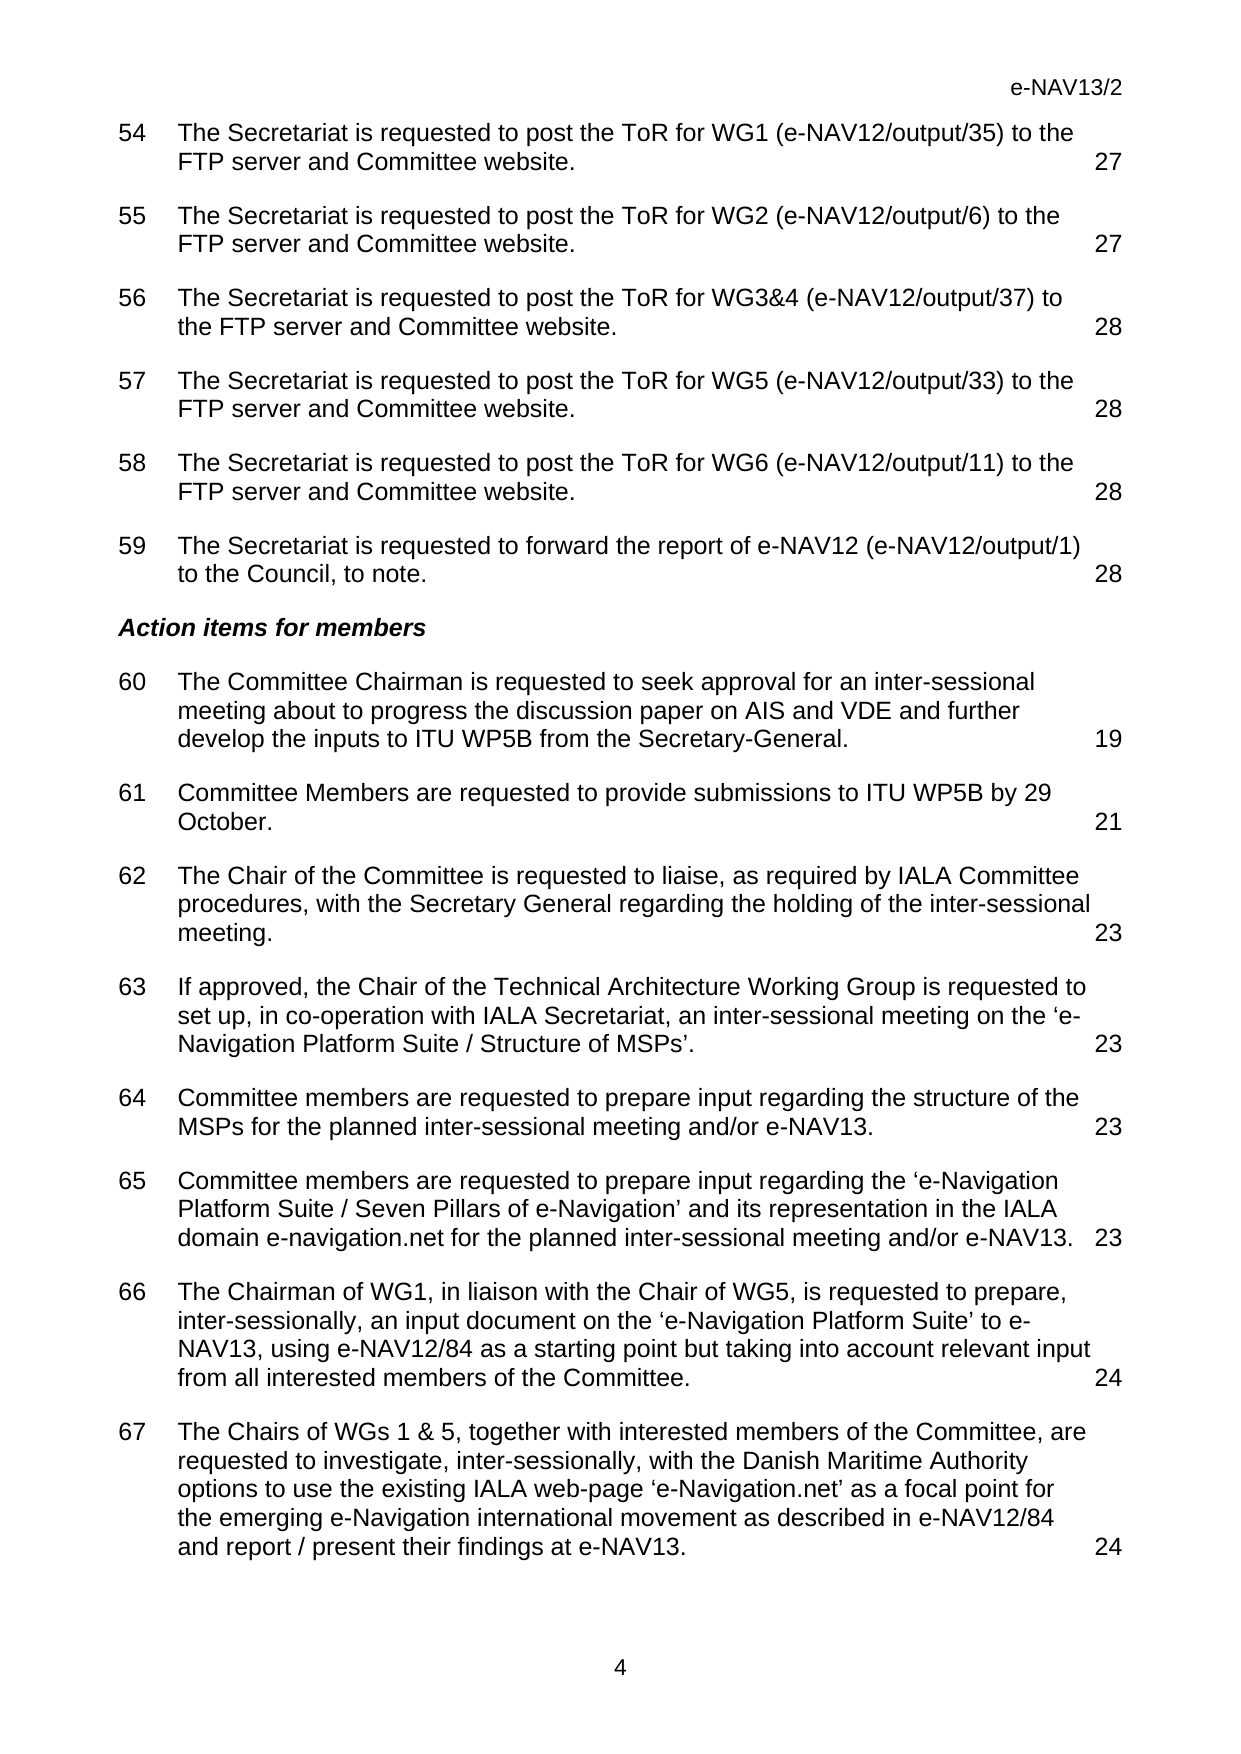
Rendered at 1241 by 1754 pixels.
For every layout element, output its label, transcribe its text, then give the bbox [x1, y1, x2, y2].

text 62 The Chair of the Committee is requested to liaise, as required by IALA Committee procedures, with the Secretary General regarding the holding of the inter-sessional meeting. 23 [118, 861, 1093, 947]
text 64 Committee members are requested to prepare input regarding the structure of the MSPs for the planned inter-sessional meeting and/or e-NAV13. 23 [118, 1083, 1093, 1141]
text 66 The Chairman of WG1, in liaison with the Chair of WG5, is requested to prepare, inter-sessionally, an input document on the ‘e-Navigation Platform Suite’ to e-NAV13, using e-NAV12/84 as a starting point but taking into account relevant input from all interested members of the Committee. 24 [118, 1277, 1093, 1392]
text 60 The Committee Chairman is requested to seek approval for an inter-sessional meeting about to progress the discussion paper on AIS and VDE and further develop the inputs to ITU WP5B from the Secretary-General. 19 [118, 667, 1093, 753]
text 59 The Secretariat is requested to forward the report of e-NAV12 (e-NAV12/output/1) to the Council, to note. 28 [118, 531, 1093, 588]
text 57 The Secretariat is requested to post the ToR for WG5 (e-NAV12/output/33) to the FTP server and Committee website. 28 [118, 366, 1093, 423]
text 61 Committee Members are requested to provide submissions to ITU WP5B by 29 October. 21 [118, 778, 1093, 836]
text 67 The Chairs of WGs 1 & 5, together with interested members of the Committee, are requested to investigate, inter-sessionally, with the Danish Maritime Authority options to use the existing IALA web-page ‘e-Navigation.net’ as a focal point for the emerging e-Navigation international movement as described in e-NAV12/84 and report / present their findings at e-NAV13. 24 [118, 1417, 1093, 1561]
text Action items for members [118, 613, 1093, 642]
text 55 The Secretariat is requested to post the ToR for WG2 (e-NAV12/output/6) to the FTP server and Committee website. 27 [118, 201, 1093, 258]
text 56 The Secretariat is requested to post the ToR for WG3&4 (e-NAV12/output/37) to the FTP server and Committee website. 28 [118, 283, 1093, 341]
text 58 The Secretariat is requested to post the ToR for WG6 (e-NAV12/output/11) to the FTP server and Committee website. 28 [118, 448, 1093, 506]
text 63 If approved, the Chair of the Technical Architecture Working Group is requested to set up, in co-operation with IALA Secretariat, an inter-sessional meeting on the ‘e-Navigation Platform Suite / Structure of MSPs’. 23 [118, 972, 1093, 1058]
text 54 The Secretariat is requested to post the ToR for WG1 (e-NAV12/output/35) to the FTP server and Committee website. 27 [118, 118, 1093, 176]
text 65 Committee members are requested to prepare input regarding the ‘e-Navigation Platform Suite / Seven Pillars of e-Navigation’ and its representation in the IALA domain e-navigation.net for the planned inter-sessional meeting and/or e-NAV13. 23 [118, 1166, 1093, 1252]
